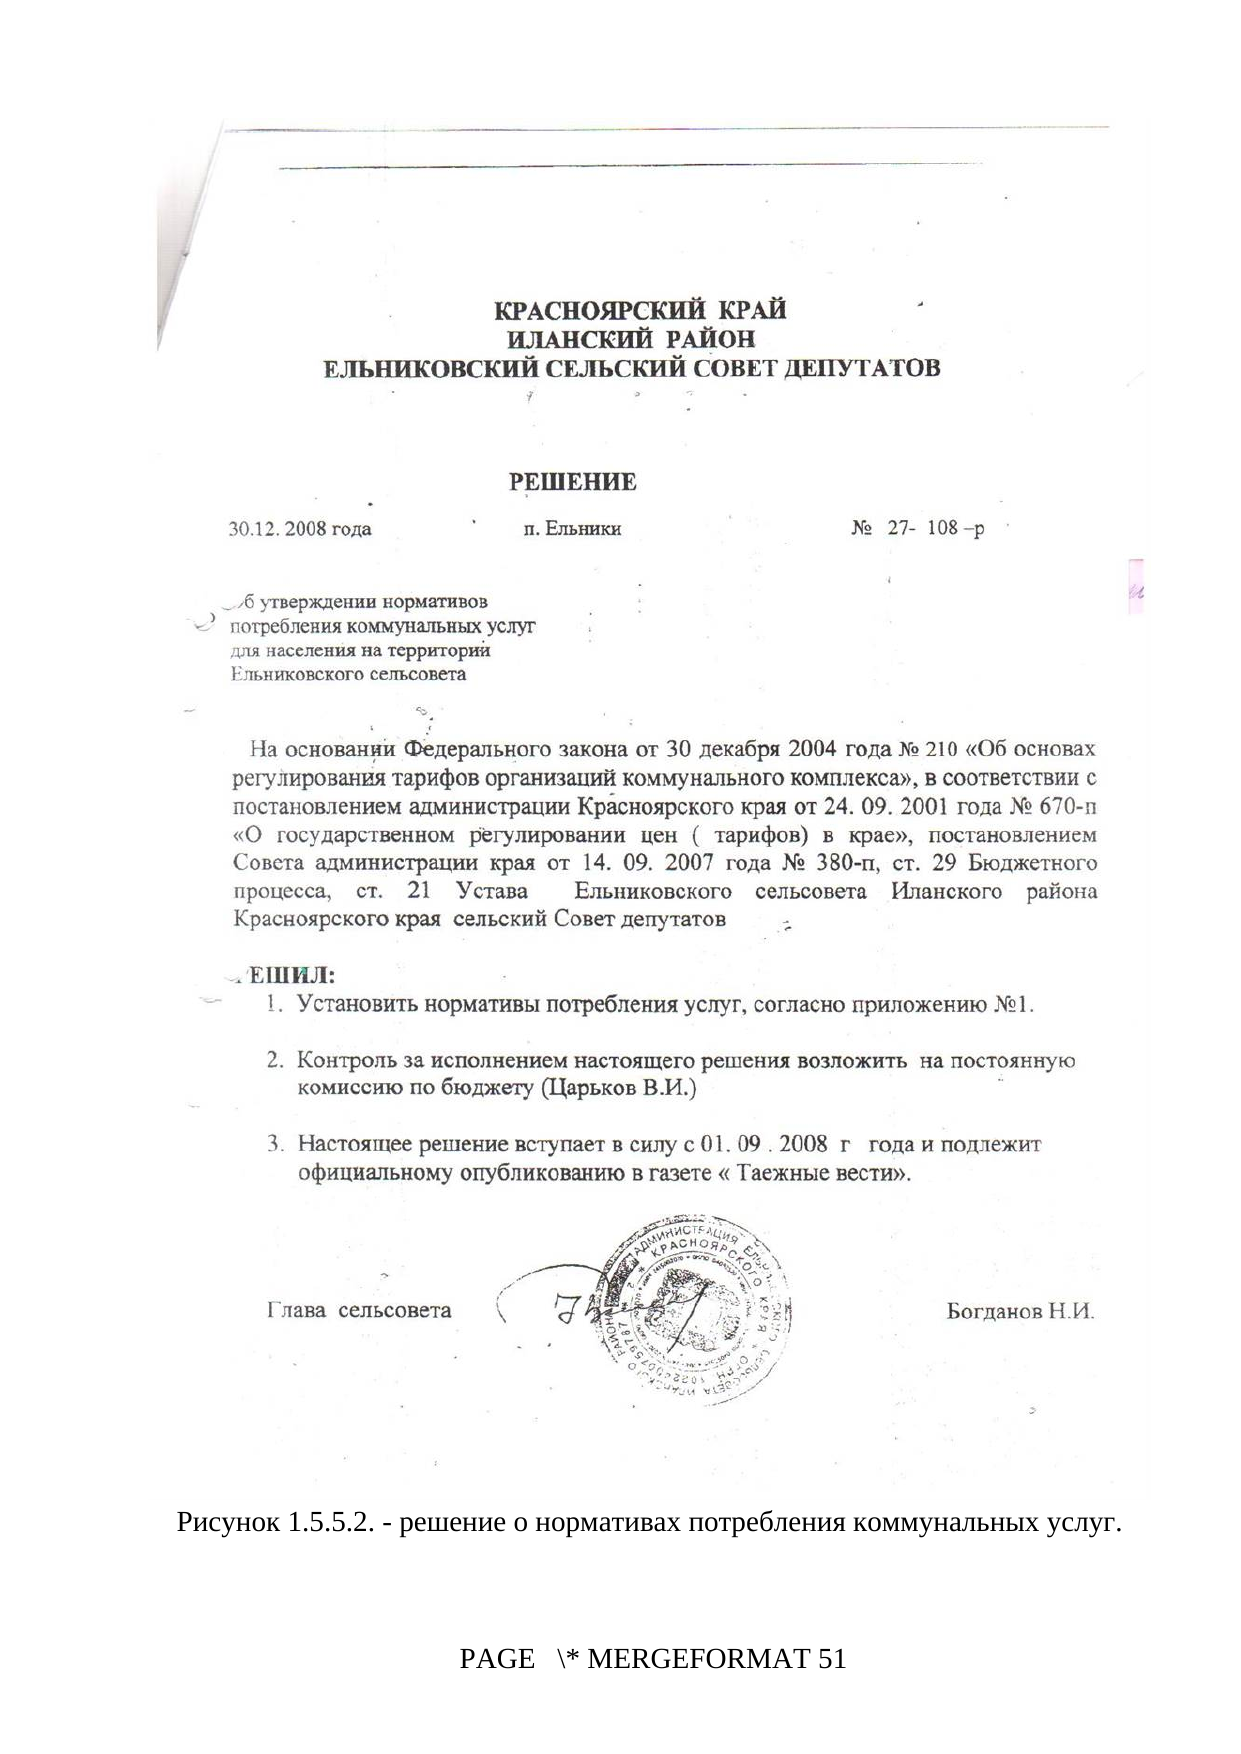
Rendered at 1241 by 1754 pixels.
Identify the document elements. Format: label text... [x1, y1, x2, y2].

picture [147, 118, 1151, 1500]
text Рисунок 1.5.5.2. - решение о нормативах потребления коммунальных услуг. [148, 1504, 1152, 1538]
